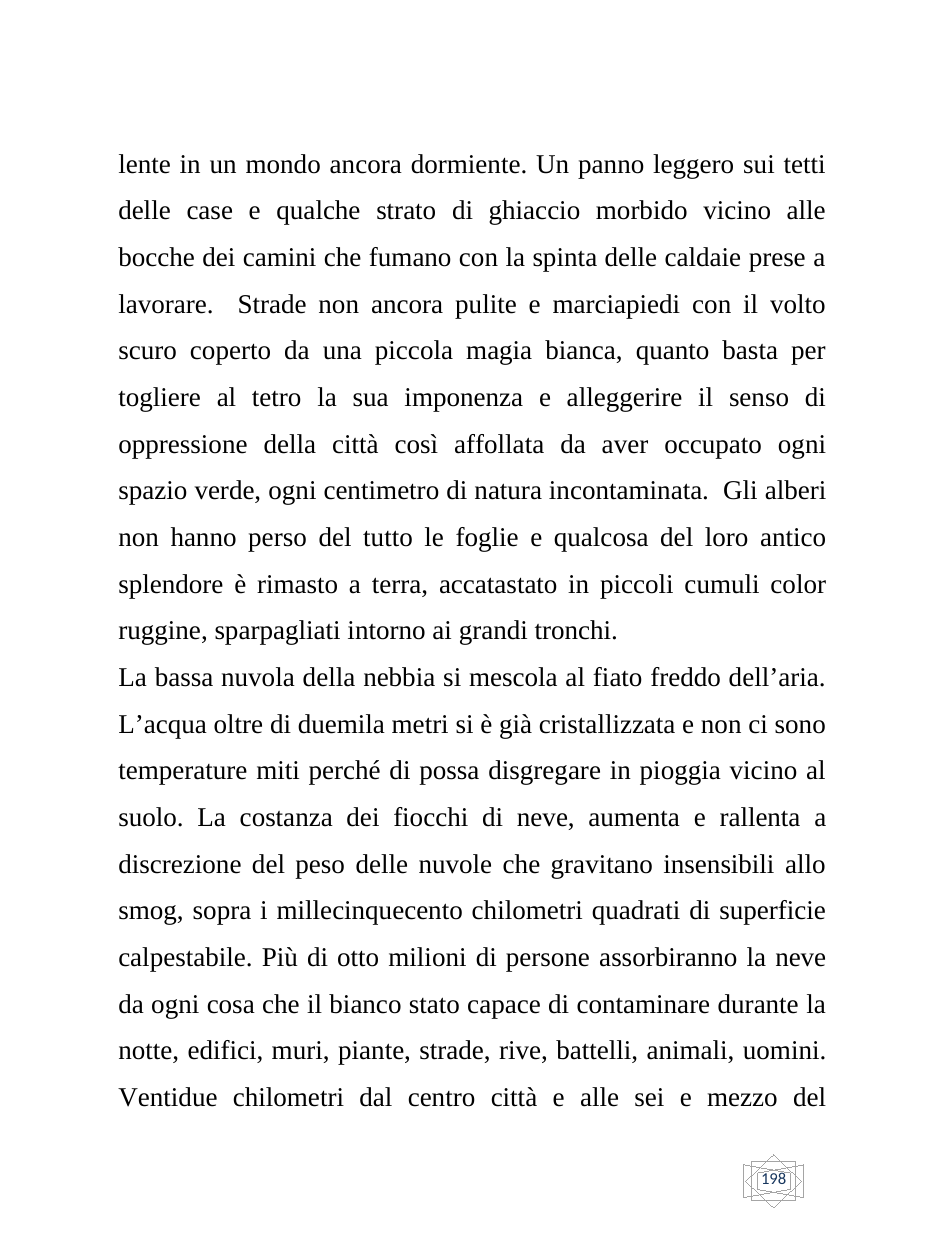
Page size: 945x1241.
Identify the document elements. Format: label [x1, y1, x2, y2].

text [118, 661, 827, 1112]
text [118, 148, 827, 646]
